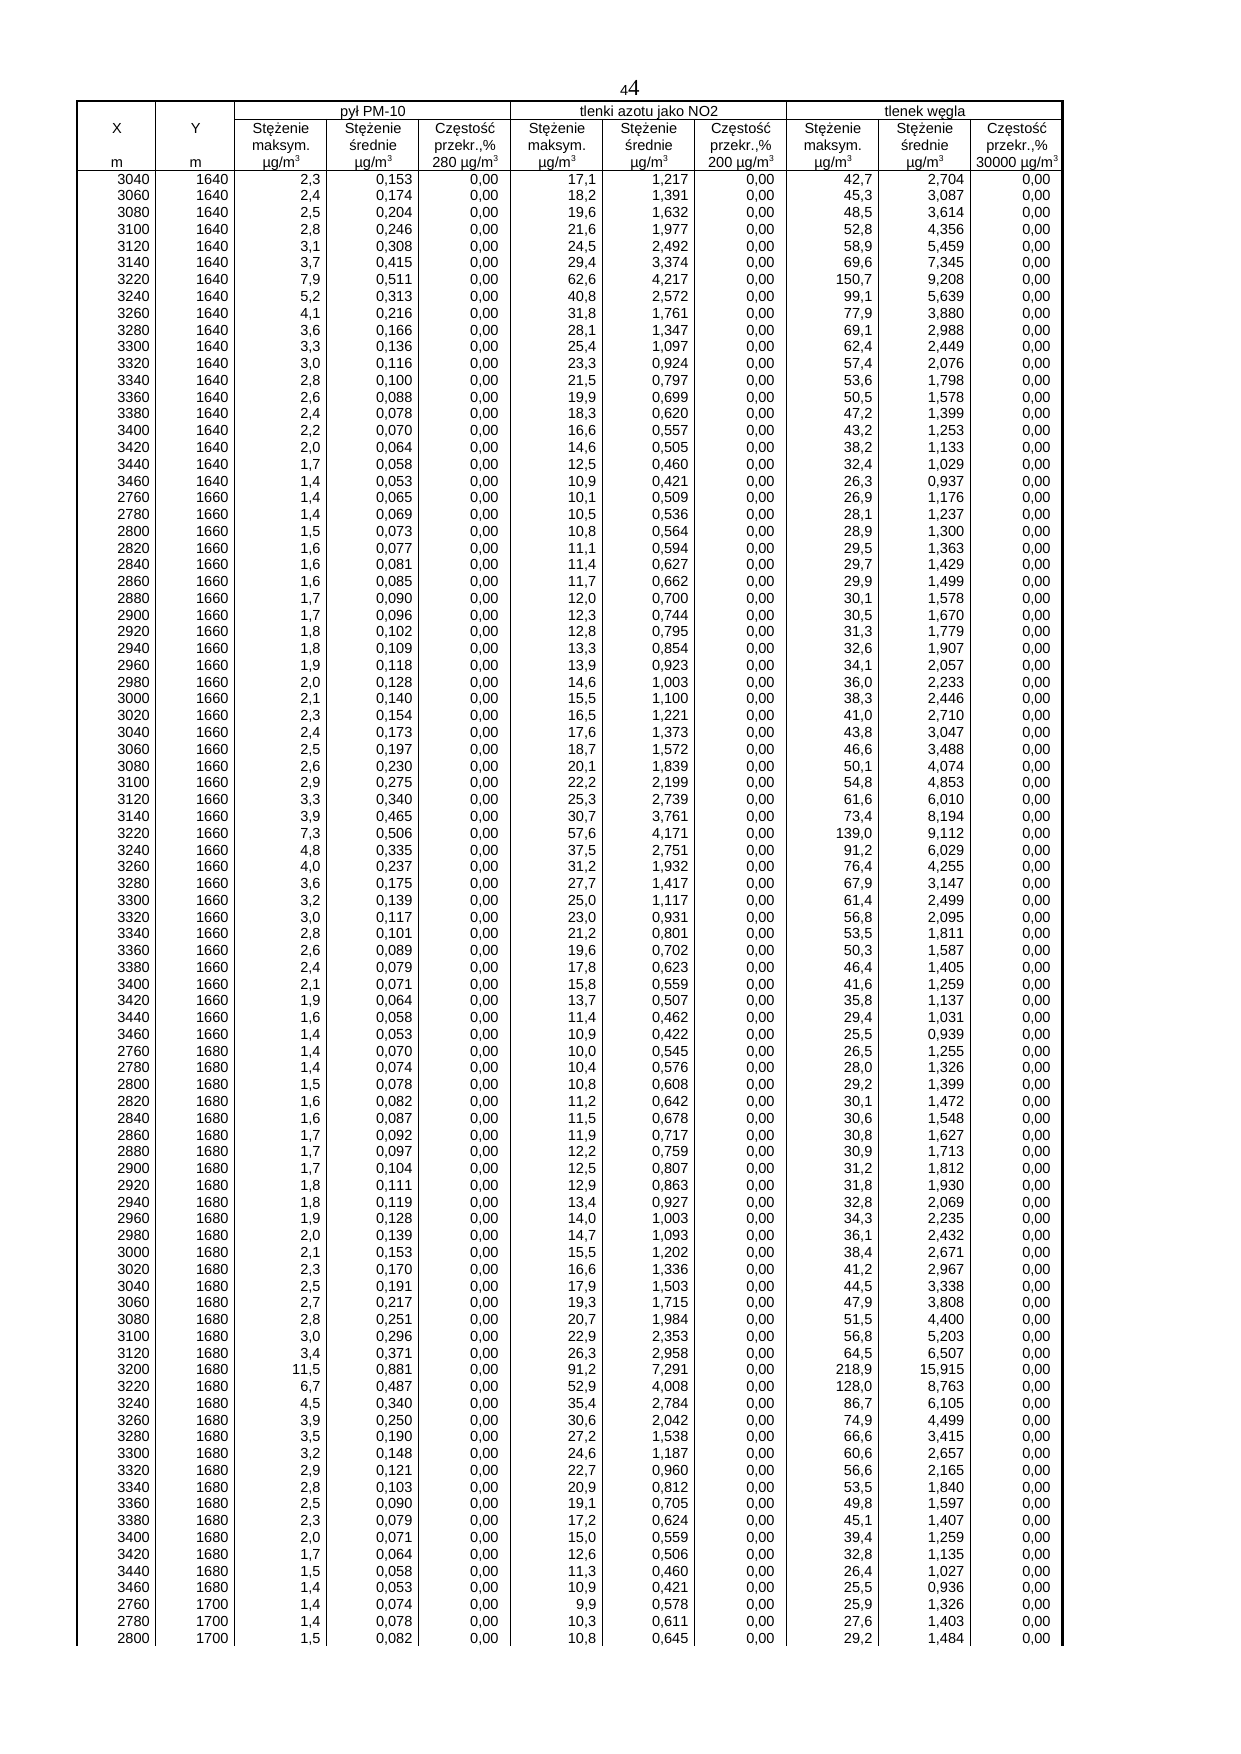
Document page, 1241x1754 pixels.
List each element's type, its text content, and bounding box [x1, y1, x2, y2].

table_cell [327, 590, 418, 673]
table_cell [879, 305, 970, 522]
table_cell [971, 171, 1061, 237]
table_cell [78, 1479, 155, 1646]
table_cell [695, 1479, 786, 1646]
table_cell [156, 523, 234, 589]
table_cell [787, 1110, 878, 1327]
table_cell 280 µg/m3 [419, 154, 510, 170]
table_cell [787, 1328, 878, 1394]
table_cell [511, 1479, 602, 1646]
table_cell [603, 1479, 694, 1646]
table_cell 30000 µg/m3 [971, 154, 1061, 170]
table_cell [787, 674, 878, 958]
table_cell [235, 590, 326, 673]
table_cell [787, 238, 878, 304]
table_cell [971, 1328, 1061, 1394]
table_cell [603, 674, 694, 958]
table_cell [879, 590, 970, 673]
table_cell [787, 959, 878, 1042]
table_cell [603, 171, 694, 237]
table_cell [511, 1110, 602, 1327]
table_cell Częstość przekr.,% [695, 120, 786, 153]
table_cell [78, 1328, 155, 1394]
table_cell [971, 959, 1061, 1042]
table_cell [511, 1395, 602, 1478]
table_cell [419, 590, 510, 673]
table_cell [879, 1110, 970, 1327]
table_header tlenek węgla [787, 102, 1061, 119]
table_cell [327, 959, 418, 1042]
table_cell Stężenie maksym. [235, 120, 326, 153]
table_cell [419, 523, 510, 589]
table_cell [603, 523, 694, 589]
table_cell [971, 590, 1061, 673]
table_cell Częstość przekr.,% [971, 120, 1061, 153]
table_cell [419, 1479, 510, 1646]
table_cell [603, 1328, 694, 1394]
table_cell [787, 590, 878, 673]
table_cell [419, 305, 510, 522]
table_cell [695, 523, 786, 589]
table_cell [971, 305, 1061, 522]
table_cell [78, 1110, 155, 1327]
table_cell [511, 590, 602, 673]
table_cell µg/m3 [511, 154, 602, 170]
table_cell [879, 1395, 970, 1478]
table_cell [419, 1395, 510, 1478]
table_cell Stężenie maksym. [787, 120, 878, 153]
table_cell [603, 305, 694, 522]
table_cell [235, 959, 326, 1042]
table_header [78, 102, 155, 119]
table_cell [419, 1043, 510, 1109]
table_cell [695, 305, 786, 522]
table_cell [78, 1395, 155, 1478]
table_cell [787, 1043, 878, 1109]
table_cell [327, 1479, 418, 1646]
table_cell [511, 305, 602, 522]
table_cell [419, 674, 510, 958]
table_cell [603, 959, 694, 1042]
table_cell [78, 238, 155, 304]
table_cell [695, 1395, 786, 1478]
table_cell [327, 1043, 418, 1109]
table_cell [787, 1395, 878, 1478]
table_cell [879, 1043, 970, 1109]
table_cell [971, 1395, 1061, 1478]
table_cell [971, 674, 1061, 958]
table_cell µg/m3 [327, 154, 418, 170]
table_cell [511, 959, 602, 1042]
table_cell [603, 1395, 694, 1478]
table_cell µg/m3 [879, 154, 970, 170]
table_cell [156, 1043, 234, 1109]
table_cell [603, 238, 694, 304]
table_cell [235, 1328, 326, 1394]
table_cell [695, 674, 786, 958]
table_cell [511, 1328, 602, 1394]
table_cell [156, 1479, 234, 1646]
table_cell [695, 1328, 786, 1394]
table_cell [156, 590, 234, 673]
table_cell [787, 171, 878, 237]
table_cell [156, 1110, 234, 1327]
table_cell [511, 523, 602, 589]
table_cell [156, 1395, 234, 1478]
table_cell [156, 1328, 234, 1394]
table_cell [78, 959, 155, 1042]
table_cell 200 µg/m3 [695, 154, 786, 170]
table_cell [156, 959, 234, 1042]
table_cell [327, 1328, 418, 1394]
table_cell X [78, 119, 155, 153]
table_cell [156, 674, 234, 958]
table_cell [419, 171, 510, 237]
table_header tlenki azotu jako NO2 [511, 102, 786, 119]
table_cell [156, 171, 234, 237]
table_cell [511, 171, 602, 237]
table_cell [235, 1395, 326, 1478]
table_header [156, 102, 234, 119]
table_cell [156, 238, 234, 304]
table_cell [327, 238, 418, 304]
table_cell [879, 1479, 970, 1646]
table_cell m [78, 154, 155, 170]
table_cell µg/m3 [787, 154, 878, 170]
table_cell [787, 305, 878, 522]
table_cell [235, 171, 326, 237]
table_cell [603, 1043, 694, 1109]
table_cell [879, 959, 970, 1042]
table_cell Stężenie średnie [603, 120, 694, 153]
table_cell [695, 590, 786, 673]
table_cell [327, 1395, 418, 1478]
table_cell Y [156, 119, 234, 153]
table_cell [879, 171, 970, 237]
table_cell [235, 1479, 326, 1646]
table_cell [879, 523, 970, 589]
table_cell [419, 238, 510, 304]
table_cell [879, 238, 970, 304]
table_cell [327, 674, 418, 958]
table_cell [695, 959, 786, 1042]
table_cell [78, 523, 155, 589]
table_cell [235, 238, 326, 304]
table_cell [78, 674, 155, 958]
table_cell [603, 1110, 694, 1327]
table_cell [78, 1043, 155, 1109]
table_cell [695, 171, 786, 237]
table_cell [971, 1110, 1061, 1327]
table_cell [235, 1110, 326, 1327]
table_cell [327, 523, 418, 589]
table_cell µg/m3 [235, 154, 326, 170]
table_cell m [156, 154, 234, 170]
table_cell Stężenie maksym. [511, 120, 602, 153]
table_cell µg/m3 [603, 154, 694, 170]
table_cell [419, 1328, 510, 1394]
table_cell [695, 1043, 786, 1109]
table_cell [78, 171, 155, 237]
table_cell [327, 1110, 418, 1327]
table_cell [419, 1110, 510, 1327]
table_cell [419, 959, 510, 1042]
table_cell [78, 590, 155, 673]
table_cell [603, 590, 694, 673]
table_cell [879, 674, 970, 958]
table_header pył PM-10 [235, 102, 510, 119]
table_cell Stężenie średnie [879, 120, 970, 153]
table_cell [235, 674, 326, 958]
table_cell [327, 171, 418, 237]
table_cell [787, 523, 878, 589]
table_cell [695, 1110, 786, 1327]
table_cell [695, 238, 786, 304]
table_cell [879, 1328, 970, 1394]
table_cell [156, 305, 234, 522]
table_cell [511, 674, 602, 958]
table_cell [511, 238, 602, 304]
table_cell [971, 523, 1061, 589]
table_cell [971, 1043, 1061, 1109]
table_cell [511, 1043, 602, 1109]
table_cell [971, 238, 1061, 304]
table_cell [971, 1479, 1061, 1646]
table_cell Częstość przekr.,% [419, 120, 510, 153]
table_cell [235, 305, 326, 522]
table_cell Stężenie średnie [327, 120, 418, 153]
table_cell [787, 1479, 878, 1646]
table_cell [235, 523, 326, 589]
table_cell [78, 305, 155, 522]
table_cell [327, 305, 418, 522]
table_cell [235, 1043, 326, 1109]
